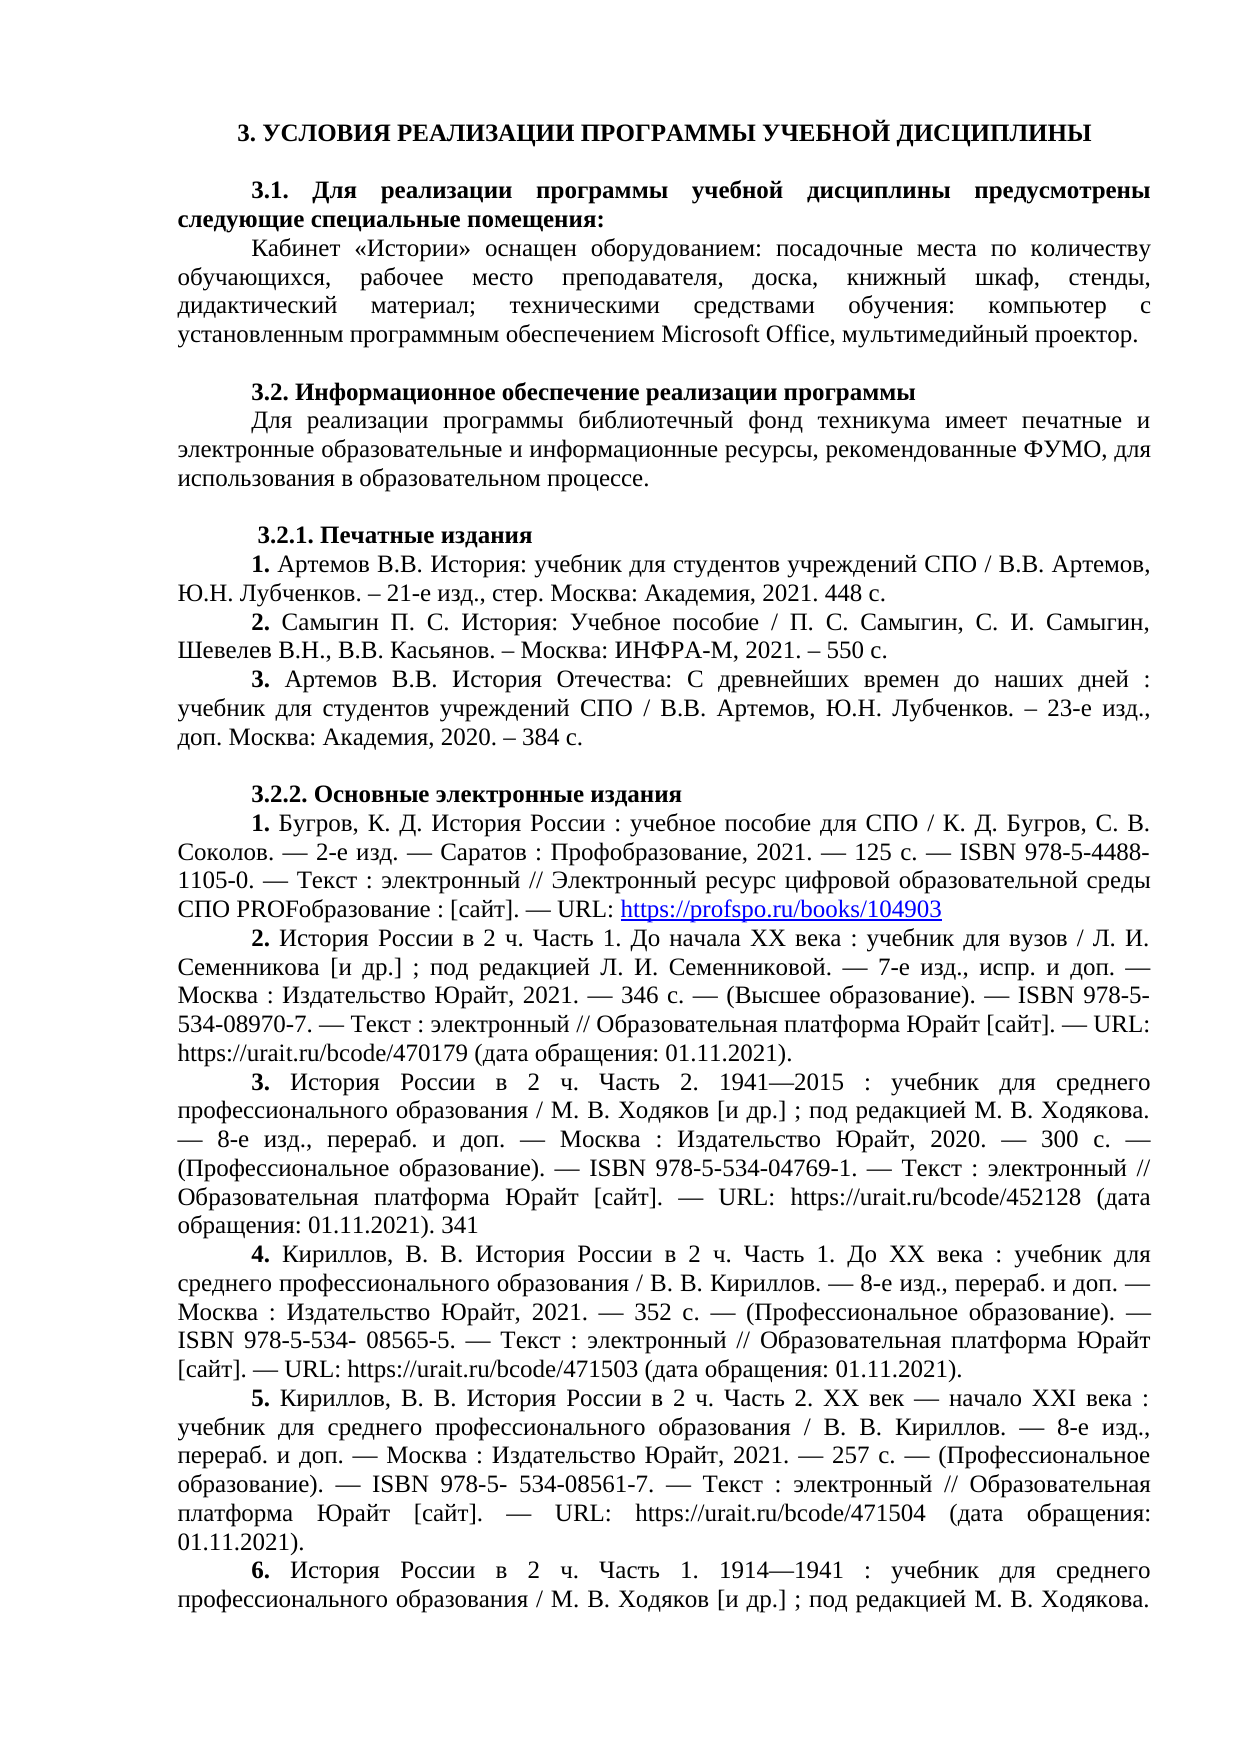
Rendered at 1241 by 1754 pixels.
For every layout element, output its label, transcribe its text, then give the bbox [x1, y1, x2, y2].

text 3. История России в 2 ч. Часть 2. 1941—2015 : учебник для среднего профессионального образования / М. В. Ходяков [и др.] ; под редакцией М. В. Ходякова. — 8-е изд., перераб. и доп. — Москва : Издательство Юрайт, 2020. — 300 с. — (Профессиональное образование). — ISBN 978-5-534-04769-1. — Текст : электронный // Образовательная платформа Юрайт [сайт]. — URL: https://urait.ru/bcode/452128 (дата обращения: 01.11.2021). 341 [177, 1067, 1152, 1239]
text 3. Артемов В.В. История Отечества: С древнейших времен до наших дней : учебник для студентов учреждений СПО / В.В. Артемов, Ю.Н. Лубченков. – 23-е изд., доп. Москва: Академия, 2020. – 384 с. [177, 664, 1152, 751]
text Для реализации программы библиотечный фонд техникума имеет печатные и электронные образовательные и информационные ресурсы, рекомендованные ФУМО, для использования в образовательном процессе. [177, 406, 1152, 492]
text 3.2.1. Печатные издания [177, 521, 1152, 549]
text 3.1. Для реализации программы учебной дисциплины предусмотрены следующие специальные помещения: [177, 176, 1152, 233]
text 2. Самыгин П. С. История: Учебное пособие / П. С. Самыгин, С. И. Самыгин, Шевелев В.Н., В.В. Касьянов. – Москва: ИНФРА-М, 2021. – 550 с. [177, 607, 1152, 664]
text 4. Кириллов, В. В. История России в 2 ч. Часть 1. До ХХ века : учебник для среднего профессионального образования / В. В. Кириллов. — 8-е изд., перераб. и доп. — Москва : Издательство Юрайт, 2021. — 352 с. — (Профессиональное образование). — ISBN 978-5-534- 08565-5. — Текст : электронный // Образовательная платформа Юрайт [сайт]. — URL: https://urait.ru/bcode/471503 (дата обращения: 01.11.2021). [177, 1239, 1152, 1383]
text 2. История России в 2 ч. Часть 1. До начала ХХ века : учебник для вузов / Л. И. Семенникова [и др.] ; под редакцией Л. И. Семенниковой. — 7-е изд., испр. и доп. — Москва : Издательство Юрайт, 2021. — 346 с. — (Высшее образование). — ISBN 978-5-534-08970-7. — Текст : электронный // Образовательная платформа Юрайт [сайт]. — URL: https://urait.ru/bcode/470179 (дата обращения: 01.11.2021). [177, 923, 1152, 1067]
text 3. УСЛОВИЯ РЕАЛИЗАЦИИ ПРОГРАММЫ УЧЕБНОЙ ДИСЦИПЛИНЫ [177, 118, 1152, 147]
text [177, 1556, 1152, 1613]
text Кабинет «Истории» оснащен оборудованием: посадочные места по количеству обучающихся, рабочее место преподавателя, доска, книжный шкаф, стенды, дидактический материал; техническими средствами обучения: компьютер с установленным программным обеспечением Microsoft Office, мультимедийный проектор. [177, 233, 1152, 348]
text 1. Бугров, К. Д. История России : учебное пособие для СПО / К. Д. Бугров, С. В. Соколов. — 2-е изд. — Саратов : Профобразование, 2021. — 125 c. — ISBN 978-5-4488-1105-0. — Текст : электронный // Электронный ресурс цифровой образовательной среды СПО PROFобразование : [сайт]. — URL: https://profspo.ru/books/104903 [177, 808, 1152, 923]
text 1. Артемов В.В. История: учебник для студентов учреждений СПО / В.В. Артемов, Ю.Н. Лубченков. – 21-е изд., стер. Москва: Академия, 2021. 448 с. [177, 549, 1152, 607]
text 5. Кириллов, В. В. История России в 2 ч. Часть 2. ХХ век — начало ХХI века : учебник для среднего профессионального образования / В. В. Кириллов. — 8-е изд., перераб. и доп. — Москва : Издательство Юрайт, 2021. — 257 с. — (Профессиональное образование). — ISBN 978-5- 534-08561-7. — Текст : электронный // Образовательная платформа Юрайт [сайт]. — URL: https://urait.ru/bcode/471504 (дата обращения: 01.11.2021). [177, 1383, 1152, 1556]
text 3.2. Информационное обеспечение реализации программы [177, 377, 1152, 406]
text 3.2.2. Основные электронные издания [177, 779, 1152, 808]
